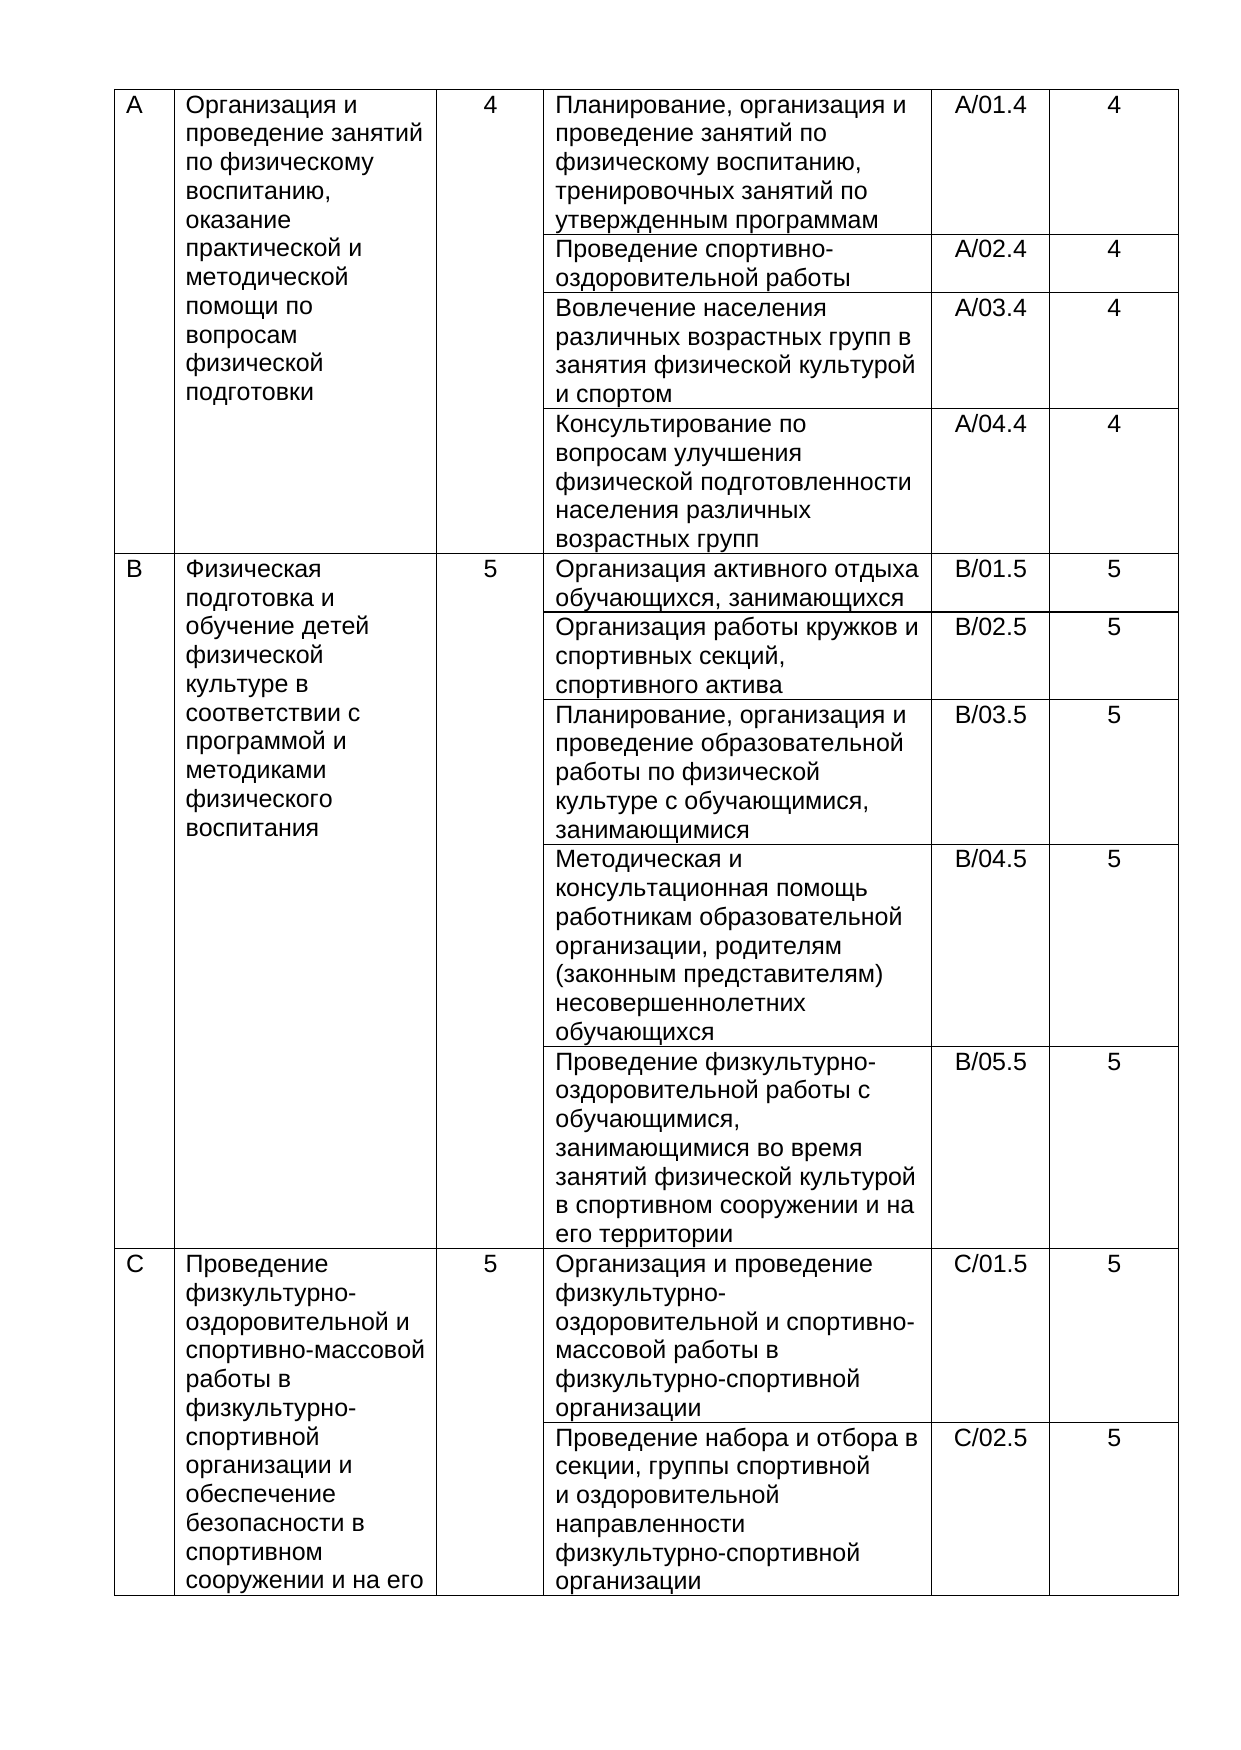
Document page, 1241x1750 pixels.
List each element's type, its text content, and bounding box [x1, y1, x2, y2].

table_cell В/05.5 [932, 1047, 1049, 1248]
table_cell А/03.4 [932, 293, 1049, 408]
table_cell Проведение физкультурно-оздоровительной и спортивно-массовой работы в физкультурно-спортивной организации и обеспечение безопасности в спортивном сооружении и на его территории [175, 1249, 436, 1595]
table_cell Физическая подготовка и обучение детей физической культуре в соответствии с программой и методиками физического воспитания [175, 554, 436, 1248]
table_cell В/02.5 [932, 613, 1049, 699]
table_cell Планирование, организация и проведение образовательной работы по физической культуре с обучающимися, занимающимися [544, 700, 931, 843]
table_cell 4 [1050, 235, 1178, 292]
table_cell 5 [1050, 700, 1178, 843]
table_cell Проведение физкультурно-оздоровительной работы с обучающимися, занимающимися во время занятий физической культурой в спортивном сооружении и на его территории [544, 1047, 931, 1248]
table_cell 5 [437, 1249, 543, 1595]
table_cell 4 [1050, 409, 1178, 553]
table_cell В/01.5 [932, 554, 1049, 611]
table_cell Организация и проведение занятий по физическому воспитанию, оказание практической и методической помощи по вопросам физической подготовки [175, 90, 436, 553]
table_cell Организация работы кружков и спортивных секций, спортивного актива [544, 613, 931, 699]
table_cell 5 [1050, 845, 1178, 1046]
table_cell Планирование, организация и проведение занятий по физическому воспитанию, тренировочных занятий по утвержденным программам [544, 90, 931, 233]
table_cell С [115, 1249, 174, 1595]
table_cell 4 [1050, 90, 1178, 233]
table_cell Консультирование по вопросам улучшения физической подготовленности населения различных возрастных групп [544, 409, 931, 553]
table_cell В/04.5 [932, 845, 1049, 1046]
table_cell Вовлечение населения различных возрастных групп в занятия физической культурой и спортом [544, 293, 931, 408]
table_cell С/02.5 [932, 1423, 1049, 1595]
table_cell 5 [1050, 554, 1178, 611]
table_cell В [115, 554, 174, 1248]
table_cell 5 [1050, 1249, 1178, 1422]
table_cell 5 [1050, 1047, 1178, 1248]
table_cell С/01.5 [932, 1249, 1049, 1422]
table_cell А/04.4 [932, 409, 1049, 553]
table_cell 4 [1050, 293, 1178, 408]
table_cell 5 [437, 554, 543, 1248]
table_cell А [115, 90, 174, 553]
table_cell 4 [437, 90, 543, 553]
table_cell А/02.4 [932, 235, 1049, 292]
table_cell Методическая и консультационная помощь работникам образовательной организации, родителям (законным представителям) несовершеннолетних обучающихся [544, 845, 931, 1046]
table_cell Организация активного отдыха обучающихся, занимающихся [544, 554, 931, 611]
table_cell Проведение набора и отбора в секции, группы спортивной и оздоровительной направленности физкультурно-спортивной организации [544, 1423, 931, 1595]
table_cell 5 [1050, 613, 1178, 699]
table_cell В/03.5 [932, 700, 1049, 843]
table_cell 5 [1050, 1423, 1178, 1595]
table_cell Проведение спортивно-оздоровительной работы [544, 235, 931, 292]
table_cell А/01.4 [932, 90, 1049, 233]
table_cell Организация и проведение физкультурно-оздоровительной и спортивно-массовой работы в физкультурно-спортивной организации [544, 1249, 931, 1422]
